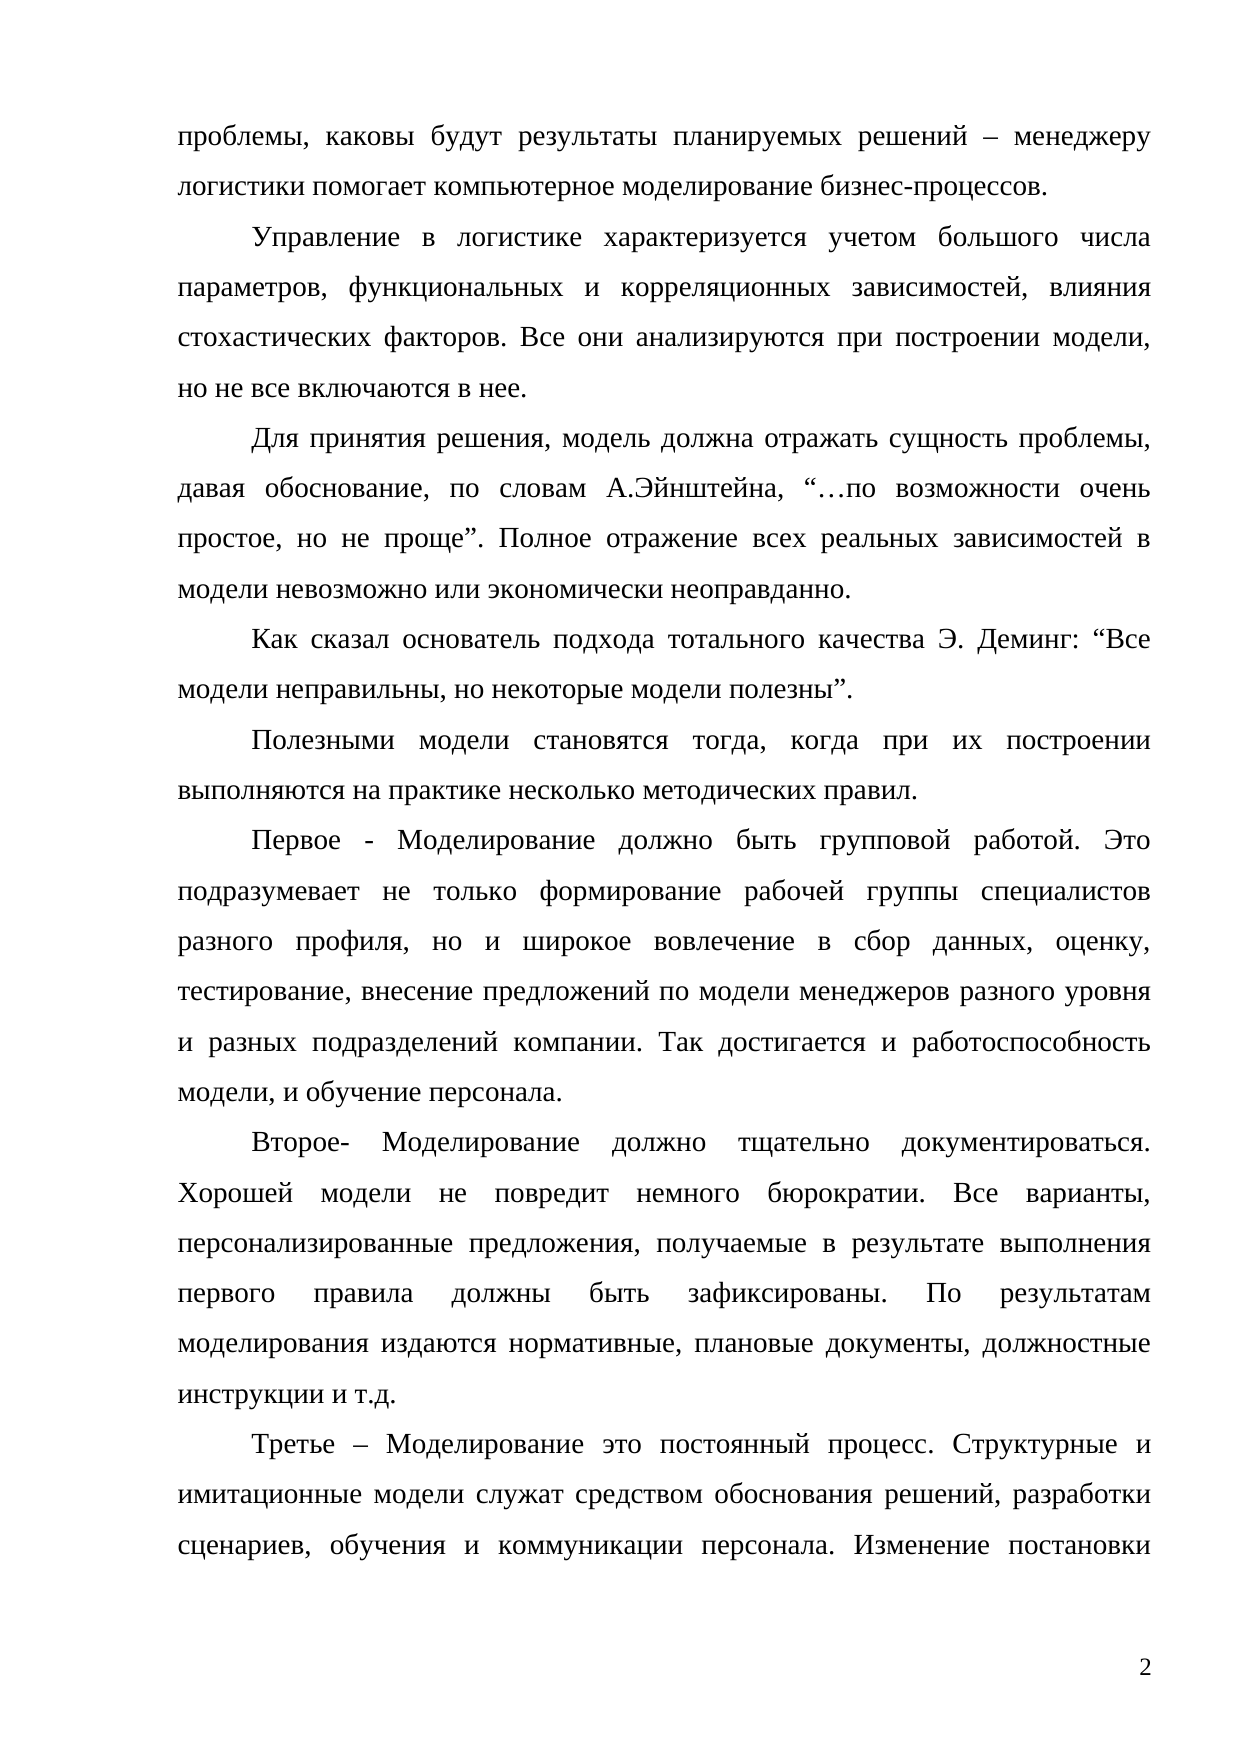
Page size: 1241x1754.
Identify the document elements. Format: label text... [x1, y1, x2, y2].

text Управление в логистике характеризуется учетом большого числа параметров, функциональных и корреляционных зависимостей, влияния стохастических факторов. Все они анализируются при построении модели, но не все включаются в нее. [177, 219, 1152, 403]
text Полезными модели становятся тогда, когда при их построении выполняются на практике несколько методических правил. [177, 722, 1152, 806]
text Первое - Моделирование должно быть групповой работой. Это подразумевает не только формирование рабочей группы специалистов разного профиля, но и широкое вовлечение в сбор данных, оценку, тестирование, внесение предложений по модели менеджеров разного уровня и разных подразделений компании. Так достигается и работоспособность модели, и обучение персонала. [177, 822, 1152, 1108]
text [177, 118, 1152, 202]
text Для принятия решения, модель должна отражать сущность проблемы, давая обоснование, по словам А.Эйнштейна, “…по возможности очень простое, но не проще”. Полное отражение всех реальных зависимостей в модели невозможно или экономически неоправданно. [177, 420, 1152, 604]
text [177, 1426, 1152, 1560]
text Как сказал основатель подхода тотального качества Э. Деминг: “Все модели неправильны, но некоторые модели полезны”. [177, 621, 1152, 705]
text Второе- Моделирование должно тщательно документироваться. Хорошей модели не повредит немного бюрократии. Все варианты, персонализированные предложения, получаемые в результате выполнения первого правила должны быть зафиксированы. По результатам моделирования издаются нормативные, плановые документы, должностные инструкции и т.д. [177, 1124, 1152, 1409]
